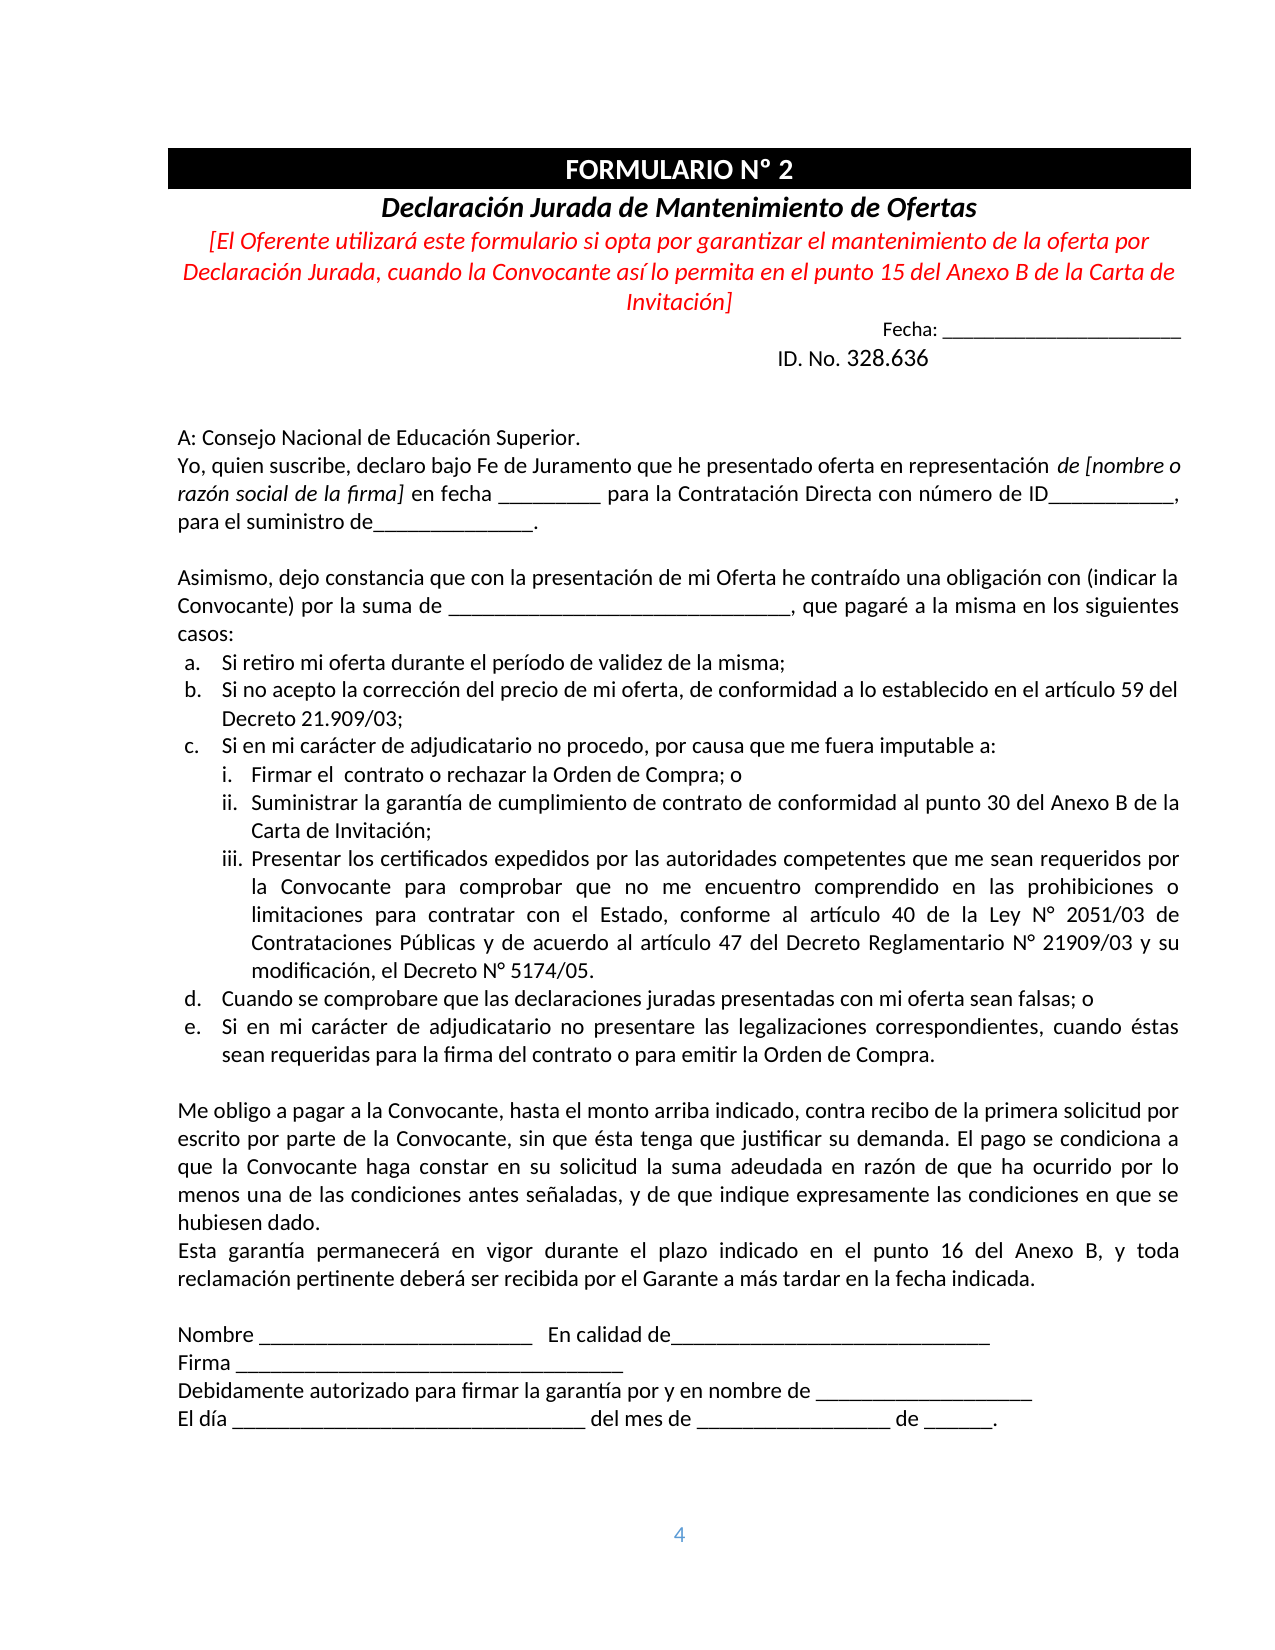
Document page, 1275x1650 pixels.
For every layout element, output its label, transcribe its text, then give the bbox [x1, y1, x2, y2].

text Declaración Jurada de Mantenimiento de Ofertas [177, 189, 1181, 225]
subtitle Si retiro mi oferta durante el período de validez de la misma; [184, 648, 1181, 676]
text Fecha: _______________________ [177, 317, 1181, 342]
subtitle Si no acepto la corrección del precio de mi oferta, de conformidad a lo establecido en el artículo 59 del Decreto 21.909/03; [184, 676, 1181, 732]
subtitle Firmar el contrato o rechazar la Orden de Compra; o [222, 760, 1181, 788]
text A: Consejo Nacional de Educación Superior. [177, 423, 1181, 451]
subtitle Suministrar la garantía de cumplimiento de contrato de conformidad al punto 30 del Anexo B de la Carta de Invitación; [222, 788, 1181, 844]
subtitle Cuando se comprobare que las declaraciones juradas presentadas con mi oferta sean falsas; o [184, 984, 1181, 1012]
text El día _______________________________ del mes de _________________ de ______. [177, 1404, 1181, 1432]
subtitle Presentar los certificados expedidos por las autoridades competentes que me sean requeridos por la Convocante para comprobar que no me encuentro comprendido en las prohibiciones o limitaciones para contratar con el Estado, conforme al artículo 40 de la Ley N° 2051/03 de Contrataciones Públicas y de acuerdo al artículo 47 del Decreto Reglamentario N° 21909/03 y su modificación, el Decreto N° 5174/05. [222, 844, 1181, 984]
text Debidamente autorizado para firmar la garantía por y en nombre de ___________________ [177, 1376, 1181, 1404]
text Nombre ________________________ En calidad de____________________________ [177, 1320, 1181, 1348]
text Yo, quien suscribe, declaro bajo Fe de Juramento que he presentado oferta en representación de [nombre o razón social de la firma] en fecha _________ para la Contratación Directa con número de ID___________, para el suministro de______________. [177, 451, 1181, 536]
text [El Oferente utilizará este formulario si opta por garantizar el mantenimiento de la oferta por Declaración Jurada, cuando la Convocante así lo permita en el punto 15 del Anexo B de la Carta de Invitación] [177, 225, 1181, 317]
text ID. No. 328.636 [777, 342, 1181, 373]
subtitle Si en mi carácter de adjudicatario no presentare las legalizaciones correspondientes, cuando éstas sean requeridas para la firma del contrato o para emitir la Orden de Compra. [184, 1012, 1181, 1068]
text Me obligo a pagar a la Convocante, hasta el monto arriba indicado, contra recibo de la primera solicitud por escrito por parte de la Convocante, sin que ésta tenga que justificar su demanda. El pago se condiciona a que la Convocante haga constar en su solicitud la suma adeudada en razón de que ha ocurrido por lo menos una de las condiciones antes señaladas, y de que indique expresamente las condiciones en que se hubiesen dado. [177, 1096, 1181, 1236]
text FORMULARIO Nº 2 [169, 149, 1189, 188]
text Asimismo, dejo constancia que con la presentación de mi Oferta he contraído una obligación con (indicar la Convocante) por la suma de ______________________________, que pagaré a la misma en los siguientes casos: [177, 563, 1181, 648]
subtitle Si en mi carácter de adjudicatario no procedo, por causa que me fuera imputable a: [184, 732, 1181, 760]
text Firma __________________________________ [177, 1348, 1181, 1376]
text Esta garantía permanecerá en vigor durante el plazo indicado en el punto 16 del Anexo B, y toda reclamación pertinente deberá ser recibida por el Garante a más tardar en la fecha indicada. [177, 1236, 1181, 1292]
